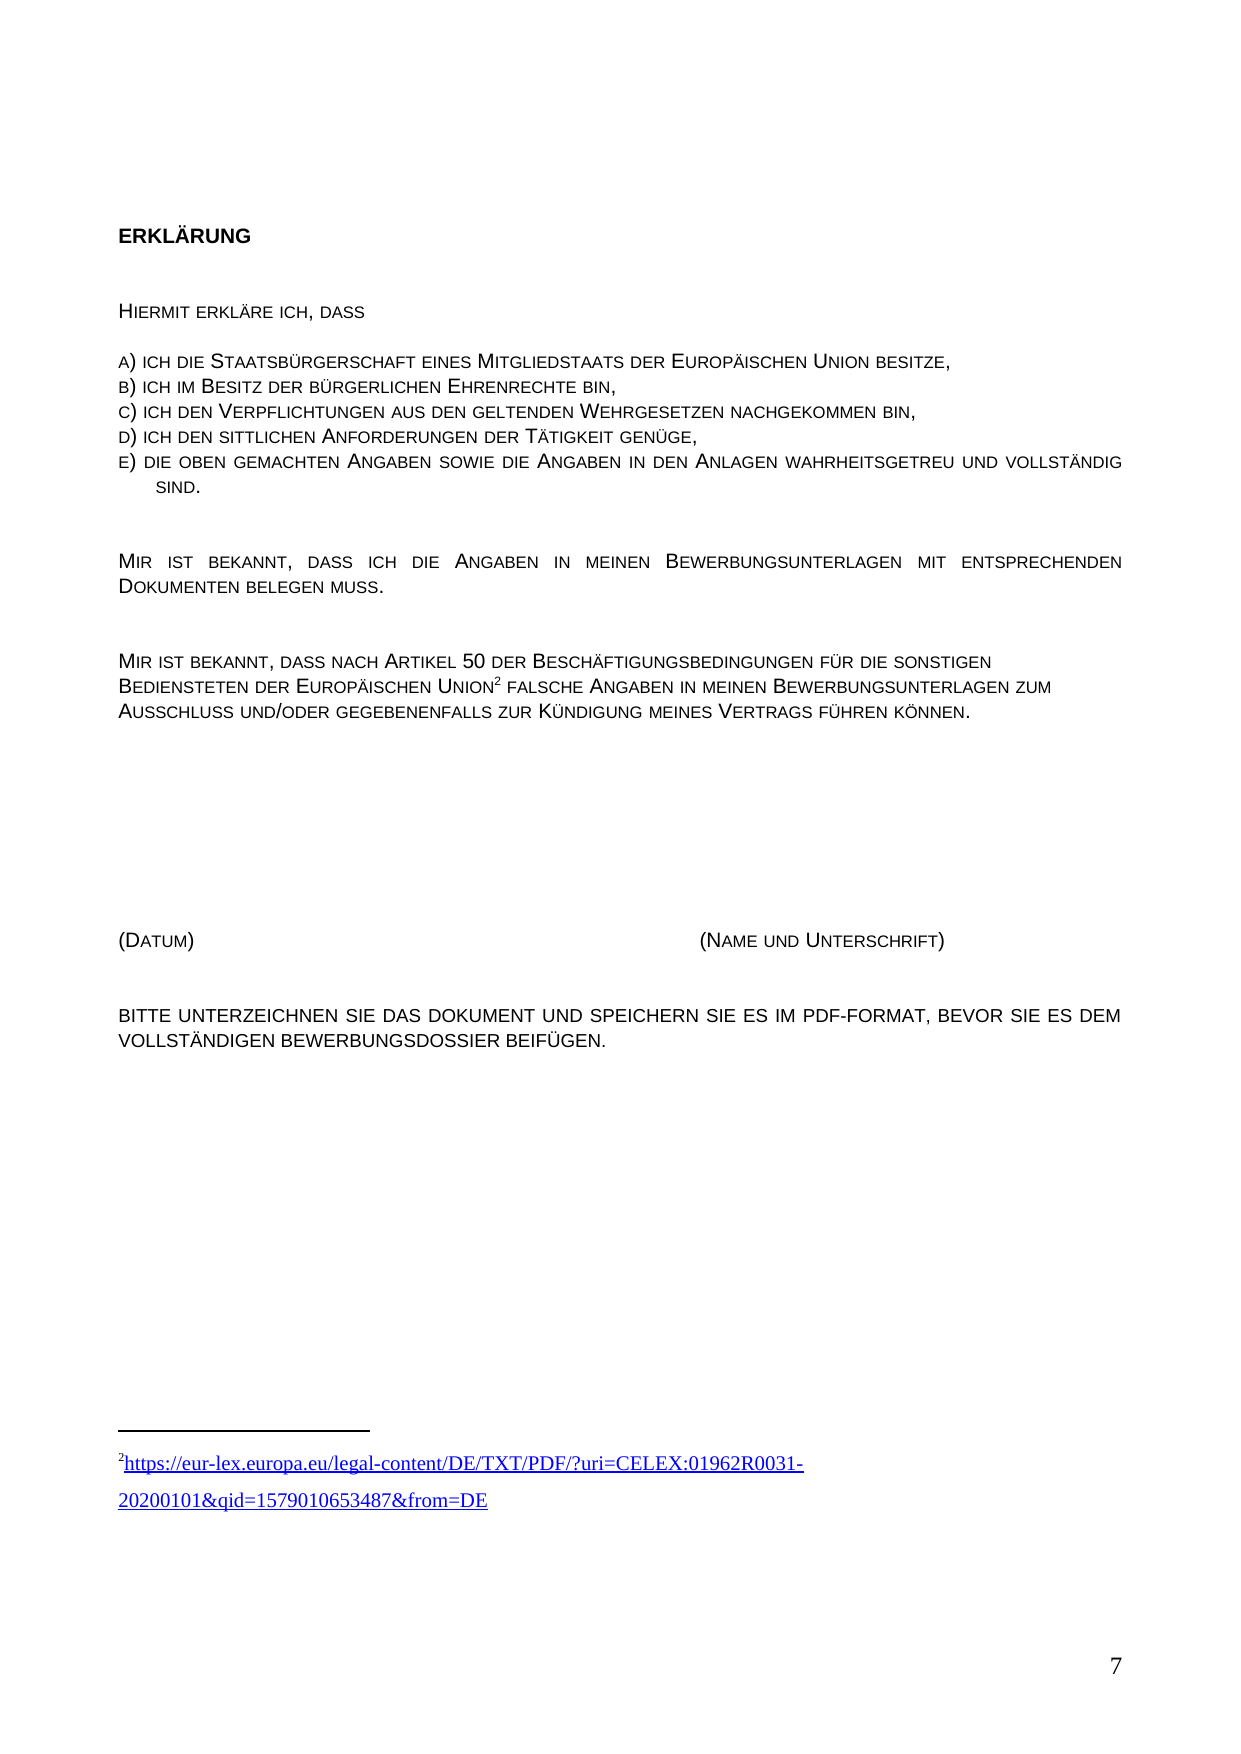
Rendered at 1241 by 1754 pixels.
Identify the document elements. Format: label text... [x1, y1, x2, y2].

text Mir ist bekannt, dass nach Artikel 50 der Beschäftigungsbedingungen für die sonstigen Bediensteten der Europäischen Union falsche Angaben in meinen Bewerbungsunterlagen zum Ausschluss und/oder gegebenenfalls zur Kündigung meines Vertrags führen können. [118, 648, 1122, 723]
text c) ich den Verpflichtungen aus den geltenden Wehrgesetzen nachgekommen bin, [118, 398, 1122, 423]
text Mir ist bekannt, dass ich die Angaben in meinen Bewerbungsunterlagen mit entsprechenden Dokumenten belegen muss. [118, 548, 1122, 598]
text ERKLÄRUNG [118, 223, 1122, 248]
text (Datum) (Name und Unterschrift) [118, 926, 1122, 951]
text Hiermit erkläre ich, dass [118, 298, 1122, 323]
text BITTE UNTERZEICHNEN SIE DAS DOKUMENT UND SPEICHERN SIE ES IM PDF-FORMAT, BEVOR SIE ES DEM VOLLSTÄNDIGEN BEWERBUNGSDOSSIER BEIFÜGEN. [118, 1001, 1122, 1051]
text b) ich im Besitz der bürgerlichen Ehrenrechte bin, [118, 373, 1122, 398]
text e) die oben gemachten Angaben sowie die Angaben in den Anlagen wahrheitsgetreu und vollständig sind. [118, 448, 1122, 498]
text d) ich den sittlichen Anforderungen der Tätigkeit genüge, [118, 423, 1122, 448]
text a) ich die Staatsbürgerschaft eines Mitgliedstaats der Europäischen Union besitze, [118, 348, 1122, 373]
